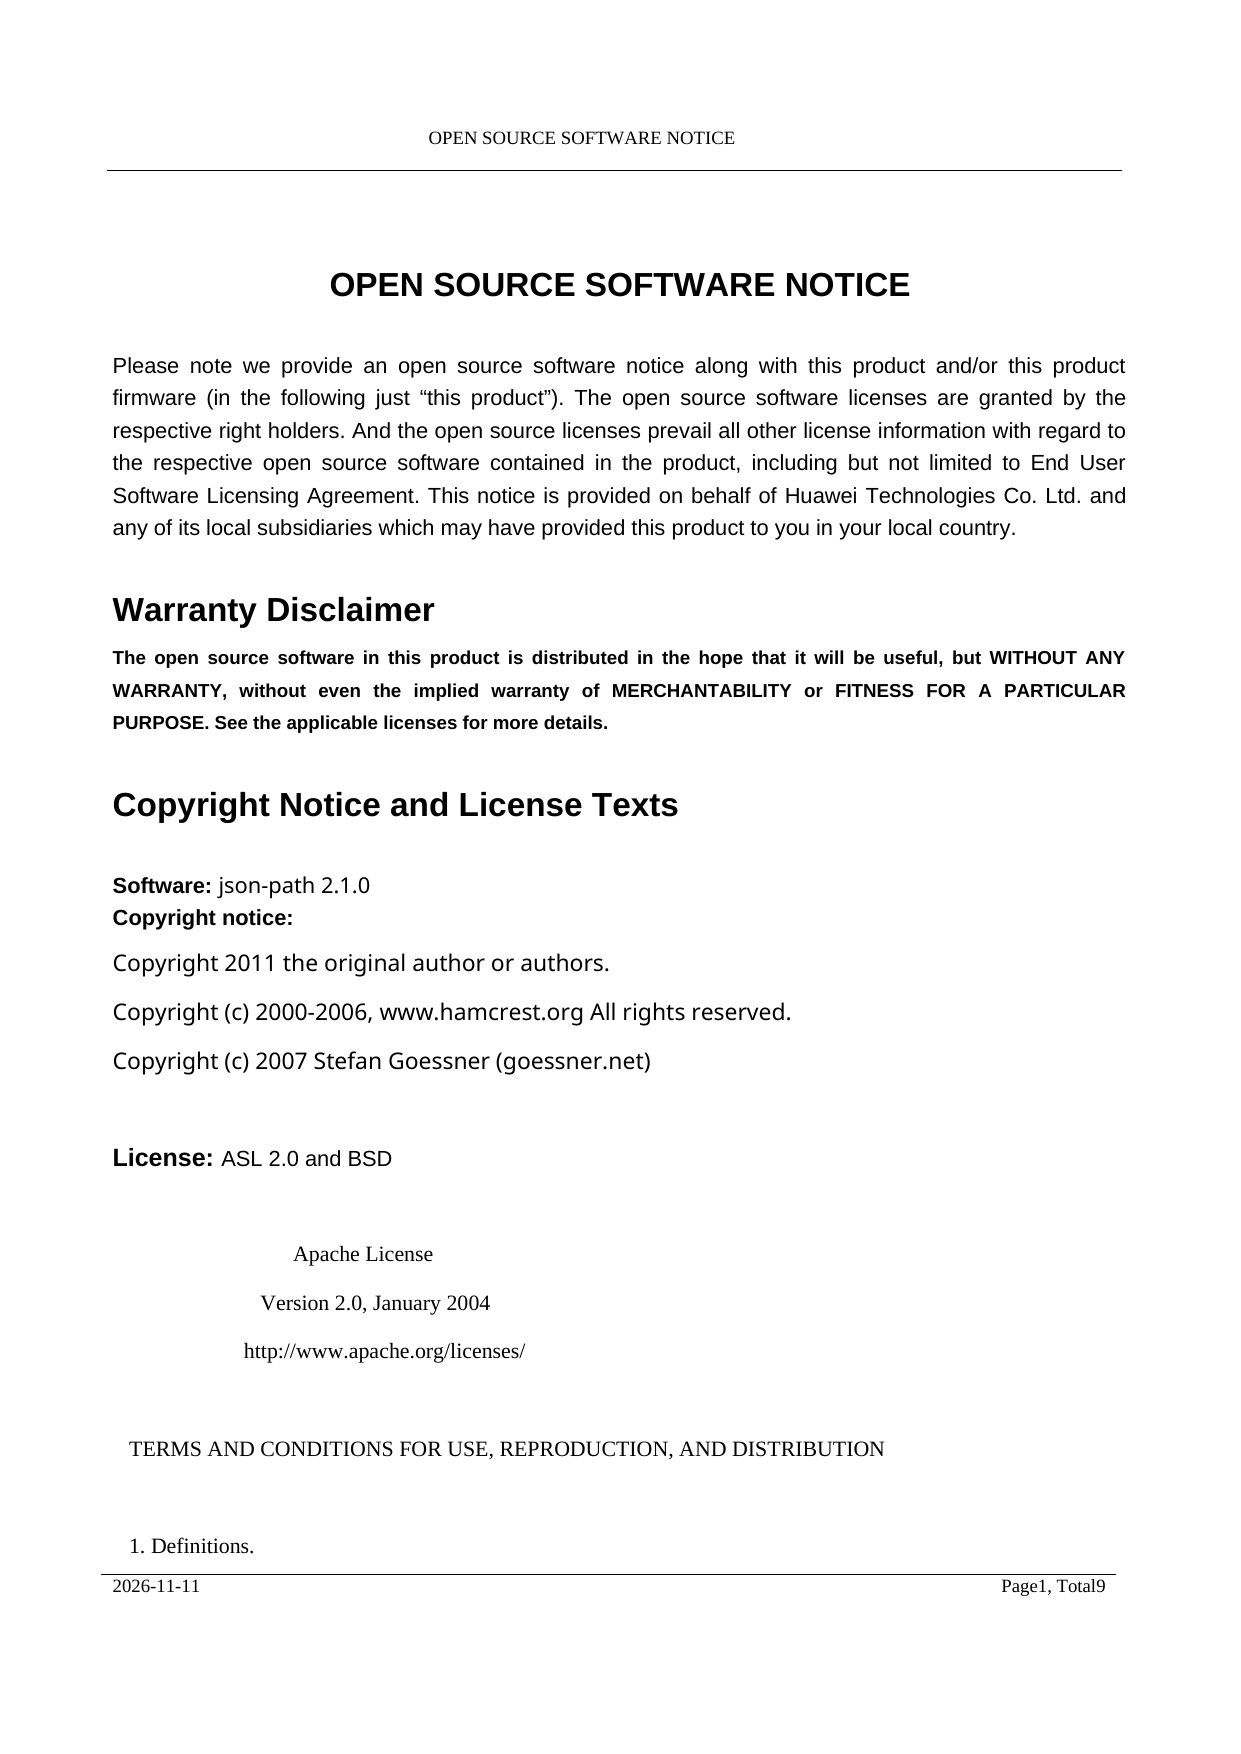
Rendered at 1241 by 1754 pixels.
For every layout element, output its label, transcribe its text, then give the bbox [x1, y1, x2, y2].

text Warranty Disclaimer [112, 576, 1128, 641]
text License: ASL 2.0 and BSD [112, 1142, 1128, 1174]
text Copyright Notice and License Texts [112, 771, 1128, 836]
text Copyright notice: [112, 901, 1128, 934]
text Please note we provide an open source software notice along with this product and/or this product firmware (in the following just “this product”). The open source software licenses are granted by the respective right holders. And the open source licenses prevail all other license information with regard to the respective open source software contained in the product, including but not limited to End User Software Licensing Agreement. This notice is provided on behalf of Huawei Technologies Co. Ltd. and any of its local subsidiaries which may have provided this product to you in your local country. [112, 349, 1128, 544]
text Software: json-path 2.1.0 [112, 869, 1128, 901]
text The open source software in this product is distributed in the hope that it will be useful, but WITHOUT ANY WARRANTY, without even the implied warranty of MERCHANTABILITY or FITNESS FOR A PARTICULAR PURPOSE. See the applicable licenses for more details. [112, 641, 1128, 739]
text OPEN SOURCE SOFTWARE NOTICE [112, 251, 1128, 316]
text Copyright 2011 the original author or authors. Copyright (c) 2000-2006, www.hamcrest.org All rights reserved. Copyright (c) 2007 Stefan Goessner (goessner.net) [112, 947, 1128, 1125]
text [112, 1188, 1128, 1562]
